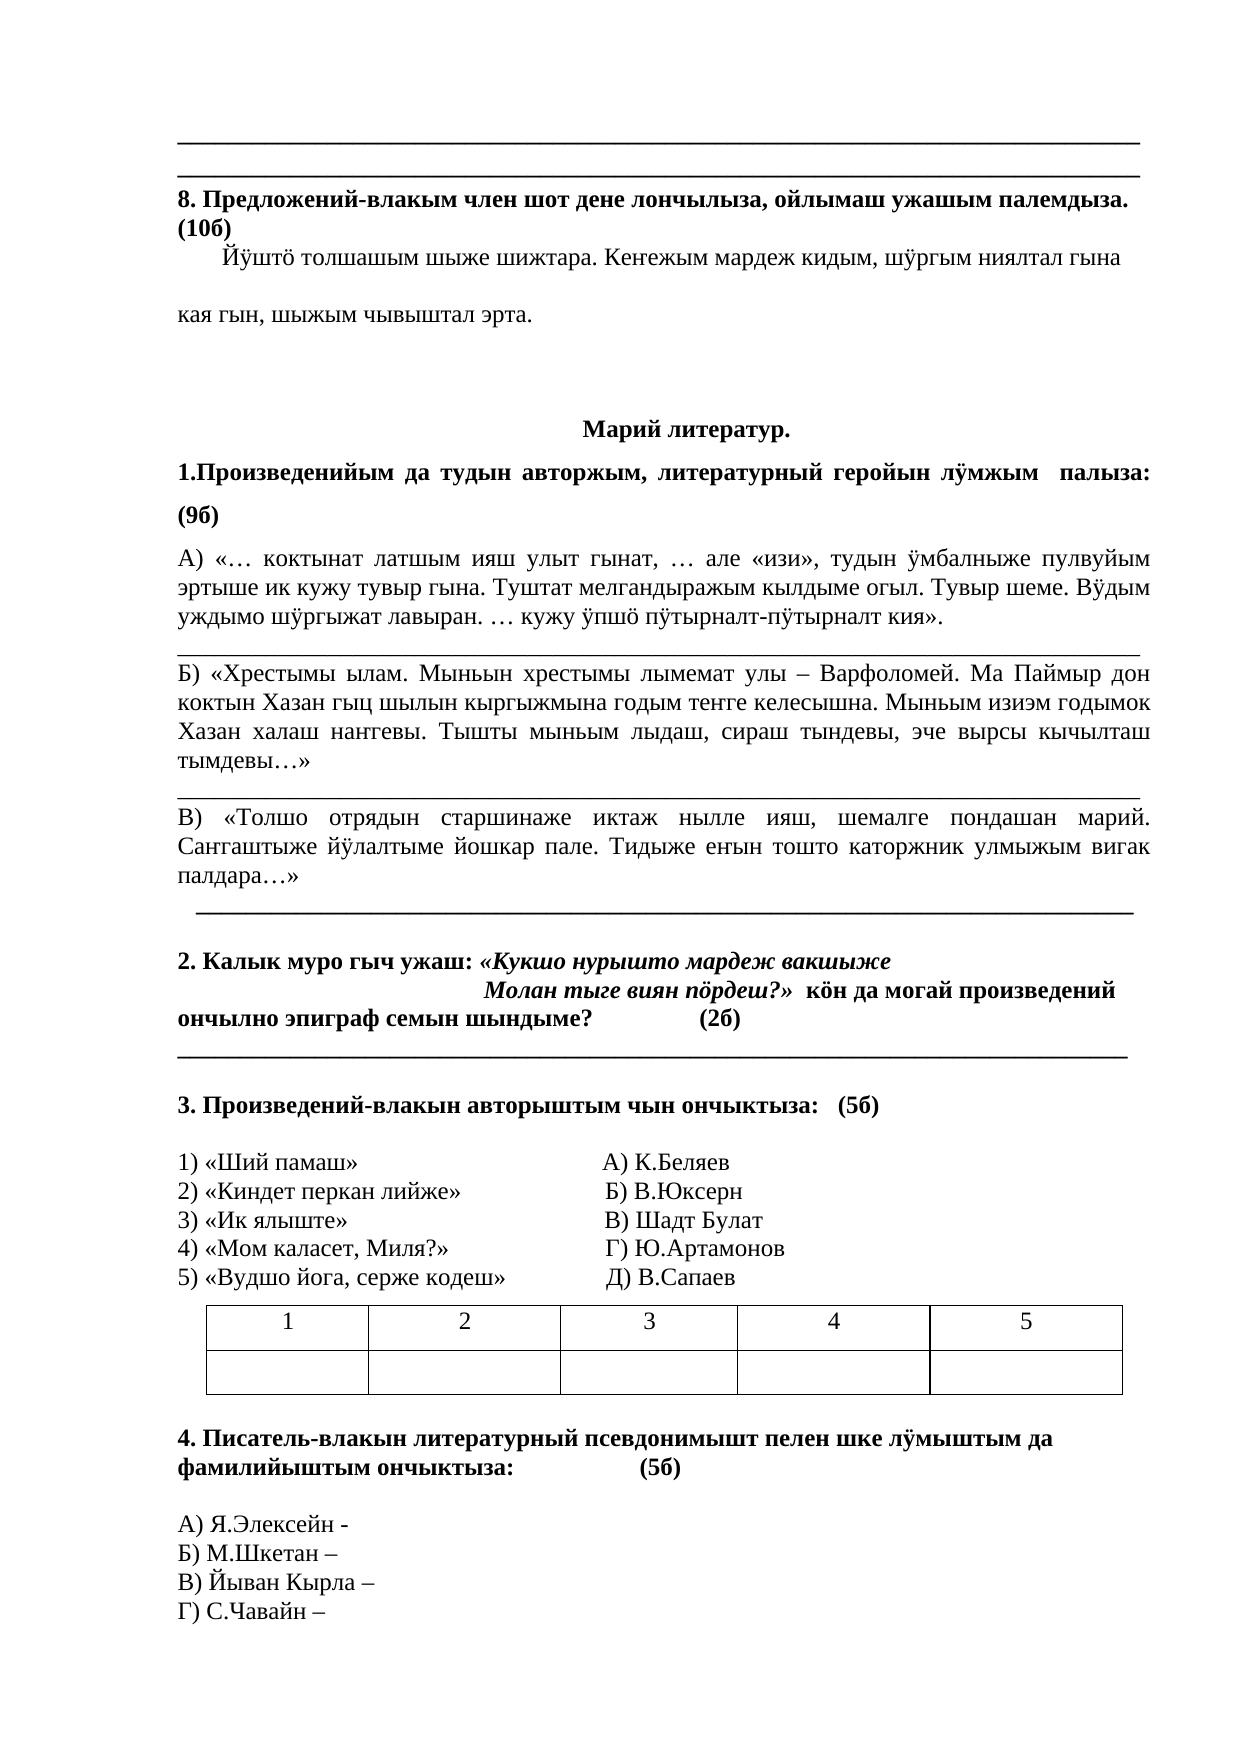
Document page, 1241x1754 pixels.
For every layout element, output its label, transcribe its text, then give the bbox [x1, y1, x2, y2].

text кая гын, шыжым чывыштал эрта. [177, 299, 1152, 328]
text 1.Произведенийым да тудын авторжым, литературный геройын лӱмжым палыза: (9б) [177, 457, 1152, 529]
text 8. Предложений-влакым член шот дене лончылыза, ойлымаш ужашым палемдыза. (10б) [177, 184, 1152, 242]
table_cell [207, 1351, 368, 1393]
text Б) «Хрестымы ылам. Мыньын хрестымы лымемат улы – Варфоломей. Ма Паймыр дон коктын Хазан гыц шылын кыргыжмына годым теҥге келесышна. Мыньым изиэм годымок Хазан халаш наҥгевы. Тышты мыньым лыдаш, сираш тындевы, эче вырсы кычылташ тымдевы…» [177, 658, 1152, 773]
text 4) «Мом каласет, Миля?» Г) Ю.Артамонов [177, 1233, 1152, 1262]
table_cell [931, 1351, 1122, 1393]
table_header 1 [207, 1306, 368, 1349]
text 2) «Киндет перкан лийже» Б) В.Юксерн [177, 1176, 1152, 1205]
text ___________________________________________________________________________ [177, 888, 1152, 917]
text А) «… коктынат латшым ияш улыт гынат, … але «изи», тудын ӱмбалныже пулвуйым эртыше ик кужу тувыр гына. Туштат мелгандыражым кылдыме огыл. Тувыр шеме. Вӱдым уждымо шӱргыжат лавыран. … кужу ӱпшӧ пӱтырналт-пӱтырналт кия». [177, 543, 1152, 630]
text Йӱштӧ толшашым шыже шижтара. Кеҥежым мардеж кидым, шӱргым ниялтал гына [177, 242, 1152, 270]
text А) Я.Элексейн - [177, 1509, 1152, 1538]
text Г) С.Чавайн – [177, 1596, 1152, 1624]
text 5) «Вудшо йога, серже кодеш» Д) В.Сапаев [177, 1262, 1152, 1291]
text 3) «Ик ялыште» В) Шадт Булат [177, 1205, 1152, 1233]
table_header 5 [931, 1306, 1122, 1349]
text 4. Писатель-влакын литературный псевдонимышт пелен шке лӱмыштым да фамилийыштым ончыктыза: (5б) [177, 1423, 1152, 1481]
table_header 4 [738, 1306, 929, 1349]
text 3. Произведений-влакын авторыштым чын ончыктыза: (5б) [177, 1090, 1152, 1118]
table_cell [561, 1351, 737, 1393]
text В) «Толшо отрядын старшинаже иктаж нылле ияш, шемалге пондашан марий. Саҥгаштыже йӱлалтыме йошкар пале. Тидыже еҥын тошто каторжник улмыжым вигак палдара…» [177, 802, 1152, 888]
text Б) М.Шкетан – [177, 1538, 1152, 1567]
text В) Йыван Кырла – [177, 1567, 1152, 1596]
text 2. Калык муро гыч ужаш: «Кукшо нурышто мардеж вакшыже [177, 946, 1152, 975]
text _____________________________________________________________________________ [177, 630, 1152, 658]
text _____________________________________________________________________________ [177, 773, 1152, 802]
table_header 2 [369, 1306, 560, 1349]
text __________________________________________________________________________________________________________________________________________________________ [177, 118, 1152, 180]
table_cell [738, 1351, 929, 1393]
text Марий литератур. [177, 414, 1152, 443]
table_cell [369, 1351, 560, 1393]
table_header 3 [561, 1306, 737, 1349]
text ____________________________________________________________________________ [177, 1032, 1152, 1061]
text 1) «Ший памаш» А) К.Беляев [177, 1147, 1152, 1176]
text Молан тыге виян пӧрдеш?» кӧн да могай произведений ончылно эпиграф семын шындыме? (2б) [177, 975, 1152, 1032]
